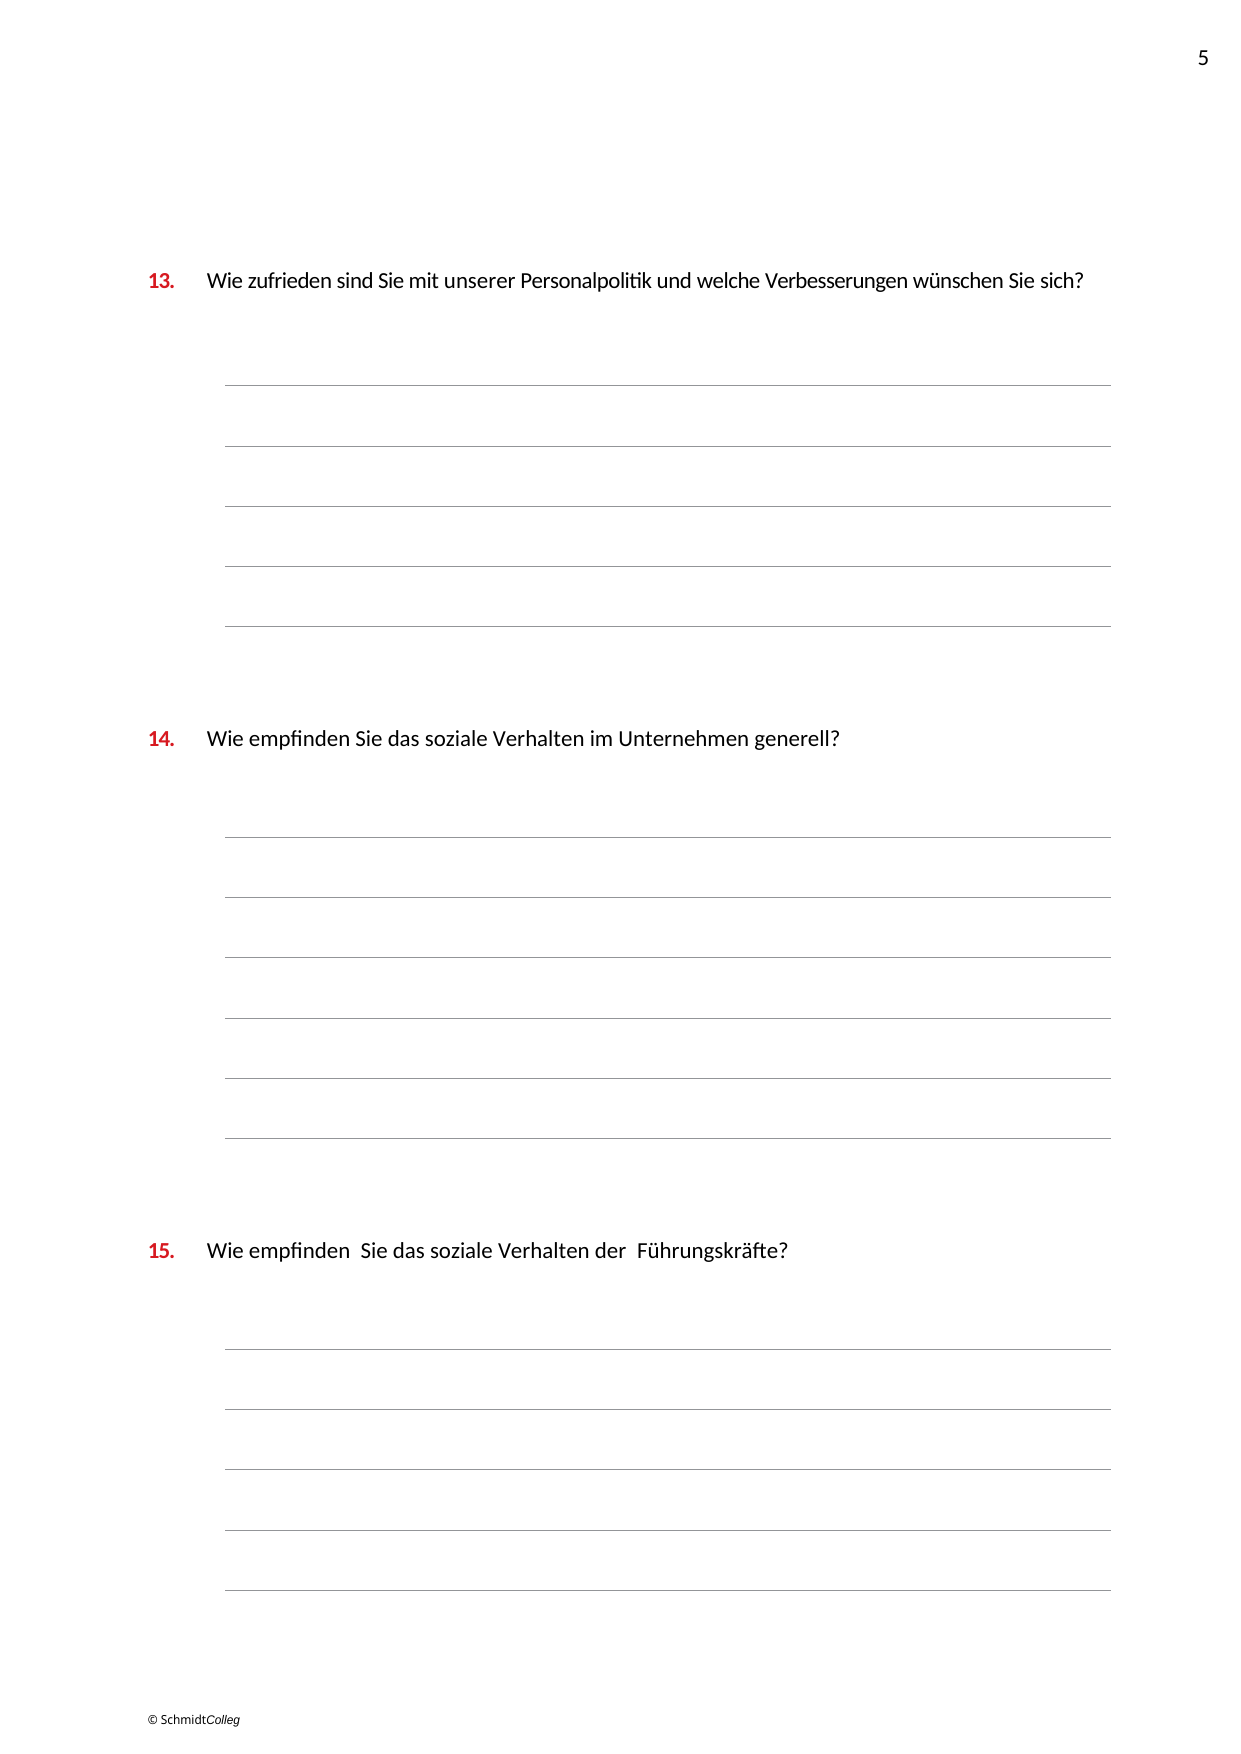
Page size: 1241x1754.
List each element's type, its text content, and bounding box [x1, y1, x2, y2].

list Wie zufrieden sind Sie mit unserer Personalpolitik und welche Verbesserungen wünschen Sie sich? [148, 266, 1209, 294]
list Wie empfinden Sie das soziale Verhalten im Unternehmen generell? [148, 724, 1209, 752]
list Wie empfinden Sie das soziale Verhalten der Führungskräfte? [148, 1236, 1209, 1264]
